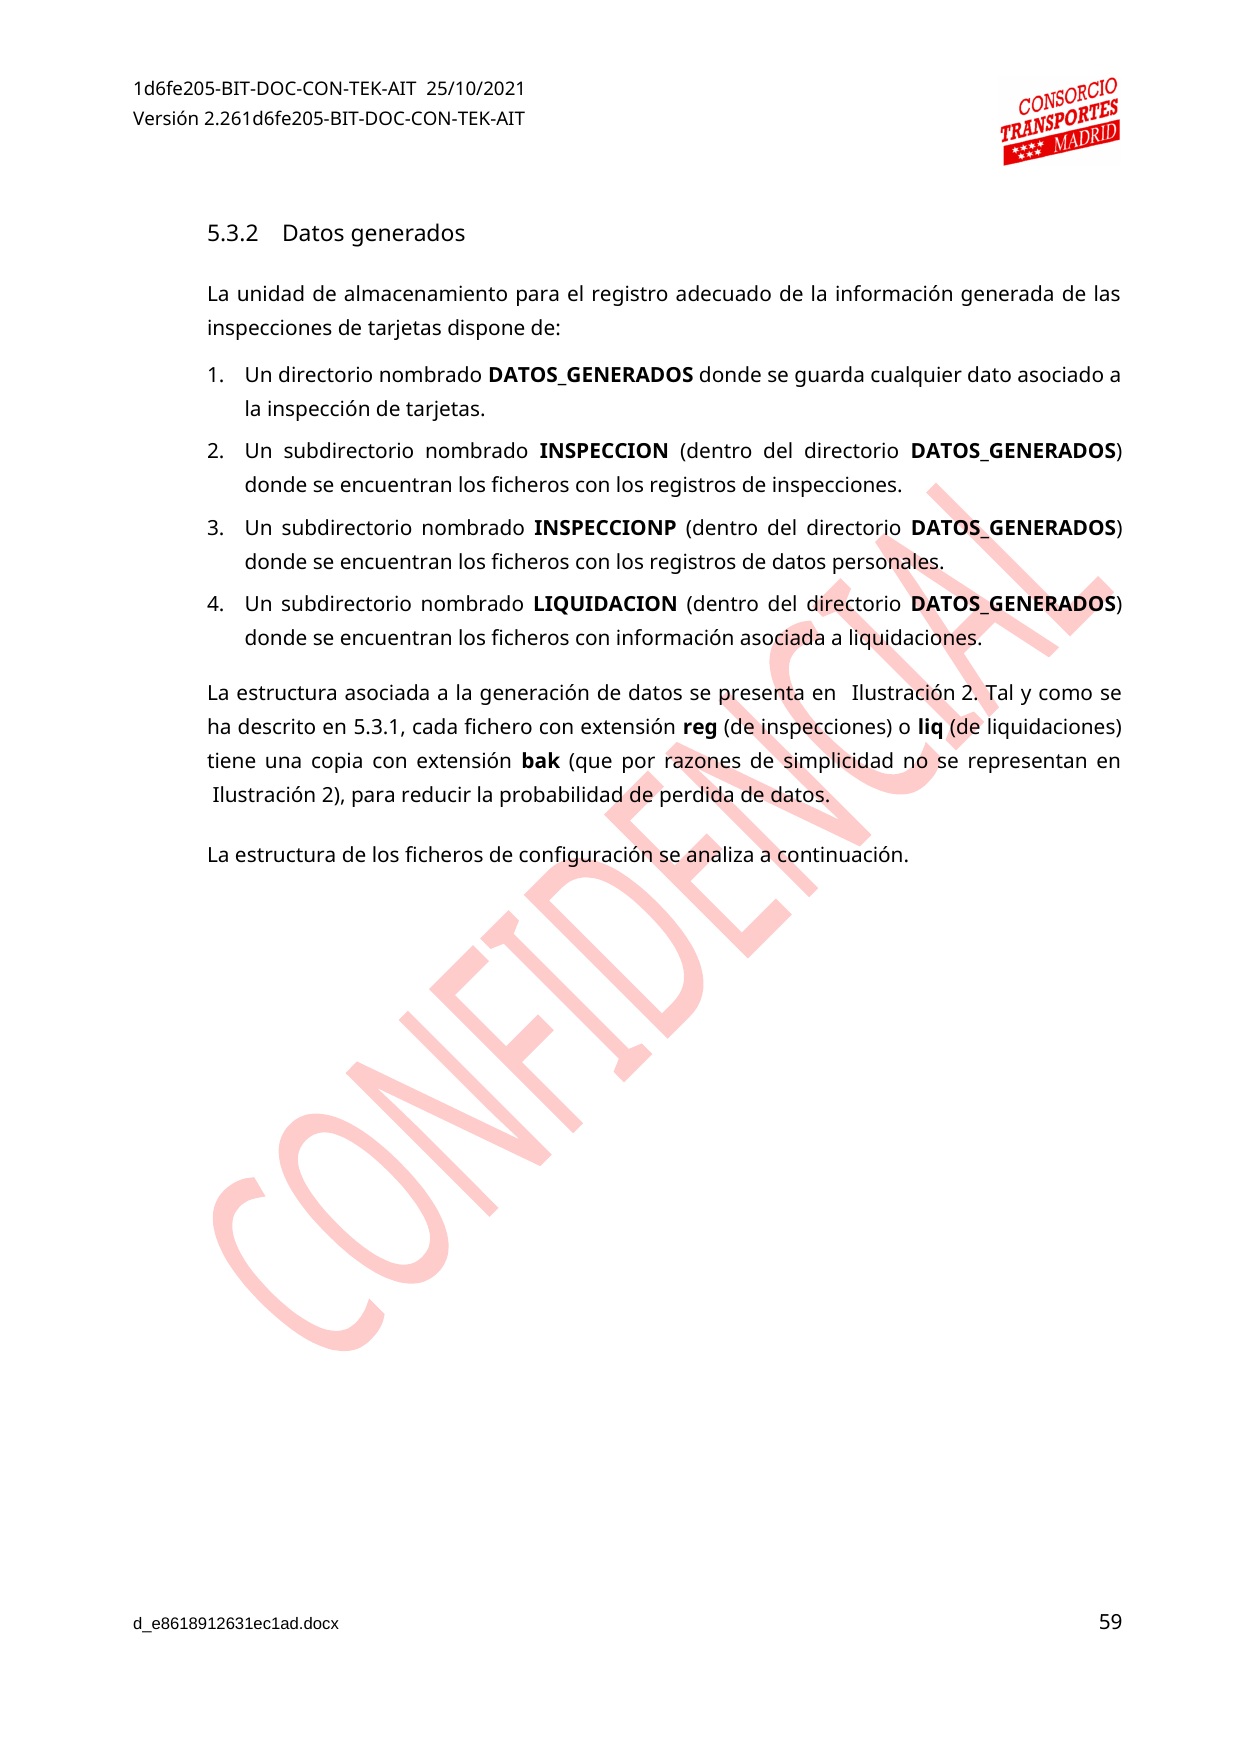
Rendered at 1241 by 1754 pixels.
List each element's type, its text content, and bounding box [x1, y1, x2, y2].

text La estructura asociada a la generación de datos se presenta en Ilustración 2. Tal y como se ha descrito en 5.3.1, cada fichero con extensión reg (de inspecciones) o liq (de liquidaciones) tiene una copia con extensión bak (que por razones de simplicidad no se representan en Ilustración 2), para reducir la probabilidad de perdida de datos. [207, 678, 1122, 809]
subtitle Datos generados [207, 217, 1122, 248]
list Un directorio nombrado DATOS_GENERADOS donde se guarda cualquier dato asociado a la inspección de tarjetas. [207, 360, 1122, 423]
list Un subdirectorio nombrado LIQUIDACION (dentro del directorio DATOS_GENERADOS) donde se encuentran los ficheros con información asociada a liquidaciones. [207, 589, 1122, 652]
text La estructura de los ficheros de configuración se analiza a continuación. [207, 840, 1122, 868]
text La unidad de almacenamiento para el registro adecuado de la información generada de las inspecciones de tarjetas dispone de: [207, 279, 1122, 342]
list Un subdirectorio nombrado INSPECCION (dentro del directorio DATOS_GENERADOS) donde se encuentran los ficheros con los registros de inspecciones. [207, 437, 1122, 499]
picture [996, 76, 1122, 166]
list Un subdirectorio nombrado INSPECCIONP (dentro del directorio DATOS_GENERADOS) donde se encuentran los ficheros con los registros de datos personales. [207, 513, 1122, 576]
